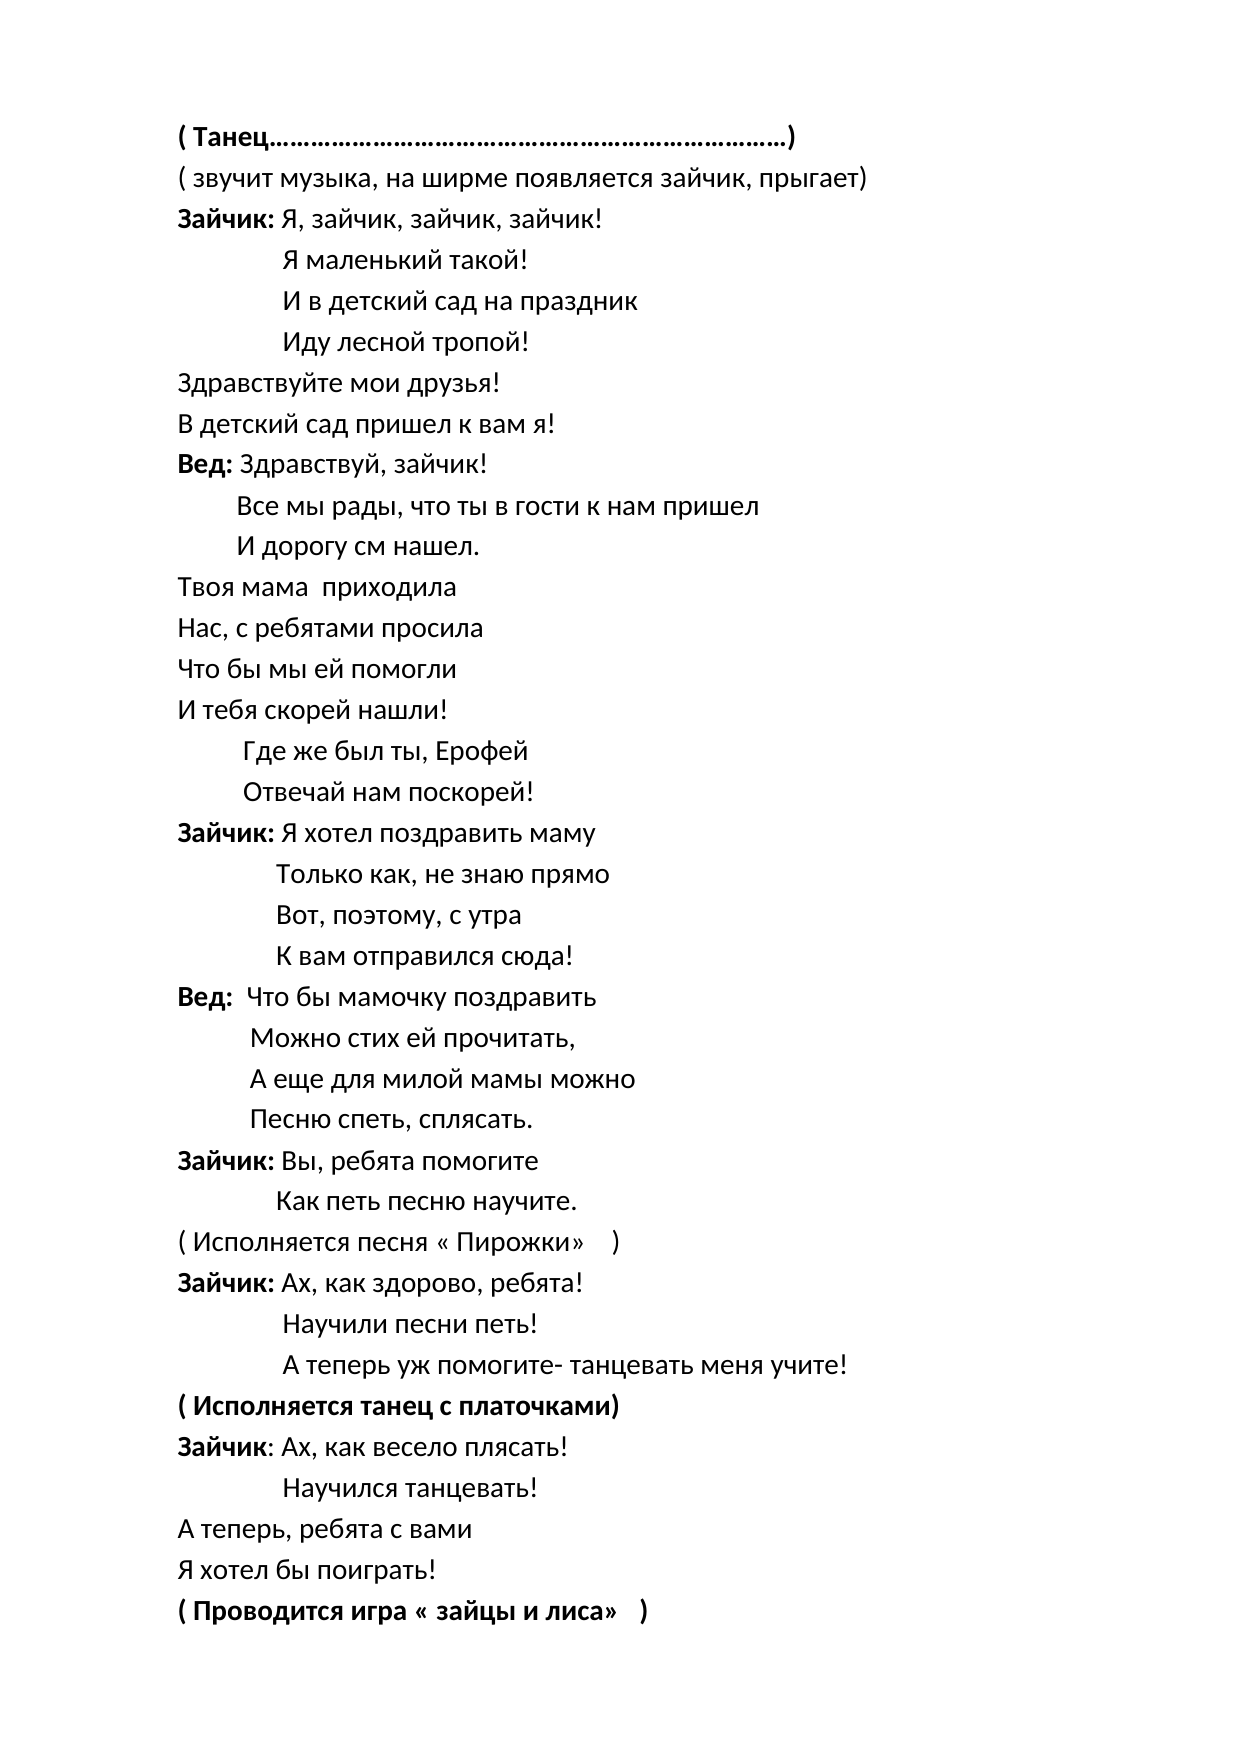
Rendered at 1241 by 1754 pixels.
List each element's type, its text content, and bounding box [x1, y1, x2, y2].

text Вот, поэтому, с утра [177, 896, 1152, 932]
text Вед: Что бы мамочку поздравить [177, 978, 1152, 1013]
text ( звучит музыка, на ширме появляется зайчик, прыгает) [177, 159, 1152, 195]
text Иду лесной тропой! [177, 323, 1152, 358]
text В детский сад пришел к вам я! [177, 405, 1152, 440]
text Вед: Здравствуй, зайчик! [177, 446, 1152, 481]
text А еще для милой мамы можно [177, 1060, 1152, 1095]
text Зайчик: Ах, как весело плясать! [177, 1428, 1152, 1464]
text Все мы рады, что ты в гости к нам пришел [177, 487, 1152, 522]
text Научился танцевать! [177, 1469, 1152, 1505]
text Здравствуйте мои друзья! [177, 364, 1152, 399]
text Зайчик: Ах, как здорово, ребята! [177, 1264, 1152, 1300]
text И дорогу см нашел. [177, 527, 1152, 563]
text Отвечай нам поскорей! [177, 773, 1152, 809]
text Я хотел бы поиграть! [177, 1551, 1152, 1587]
text Научили песни петь! [177, 1305, 1152, 1341]
text Зайчик: Я, зайчик, зайчик, зайчик! [177, 200, 1152, 236]
text Где же был ты, Ерофей [177, 732, 1152, 768]
text Зайчик: Я хотел поздравить маму [177, 814, 1152, 850]
text Что бы мы ей помогли [177, 650, 1152, 686]
text И в детский сад на праздник [177, 282, 1152, 317]
text ( Исполняется танец с платочками) [177, 1387, 1152, 1423]
text Как петь песню научите. [177, 1182, 1152, 1218]
text И тебя скорей нашли! [177, 691, 1152, 727]
text ( Проводится игра « зайцы и лиса» ) [177, 1592, 1152, 1627]
text Песню спеть, сплясать. [177, 1101, 1152, 1136]
text К вам отправился сюда! [177, 937, 1152, 972]
text Можно стих ей прочитать, [177, 1019, 1152, 1054]
text ( Исполняется песня « Пирожки» ) [177, 1223, 1152, 1259]
text Твоя мама приходила [177, 568, 1152, 604]
text Только как, не знаю прямо [177, 855, 1152, 891]
text А теперь уж помогите- танцевать меня учите! [177, 1346, 1152, 1382]
text Нас, с ребятами просила [177, 609, 1152, 645]
text А теперь, ребята с вами [177, 1510, 1152, 1546]
text ( Танец…………………………………………………………………) [177, 118, 1152, 154]
text Я маленький такой! [177, 241, 1152, 277]
text Зайчик: Вы, ребята помогите [177, 1142, 1152, 1177]
